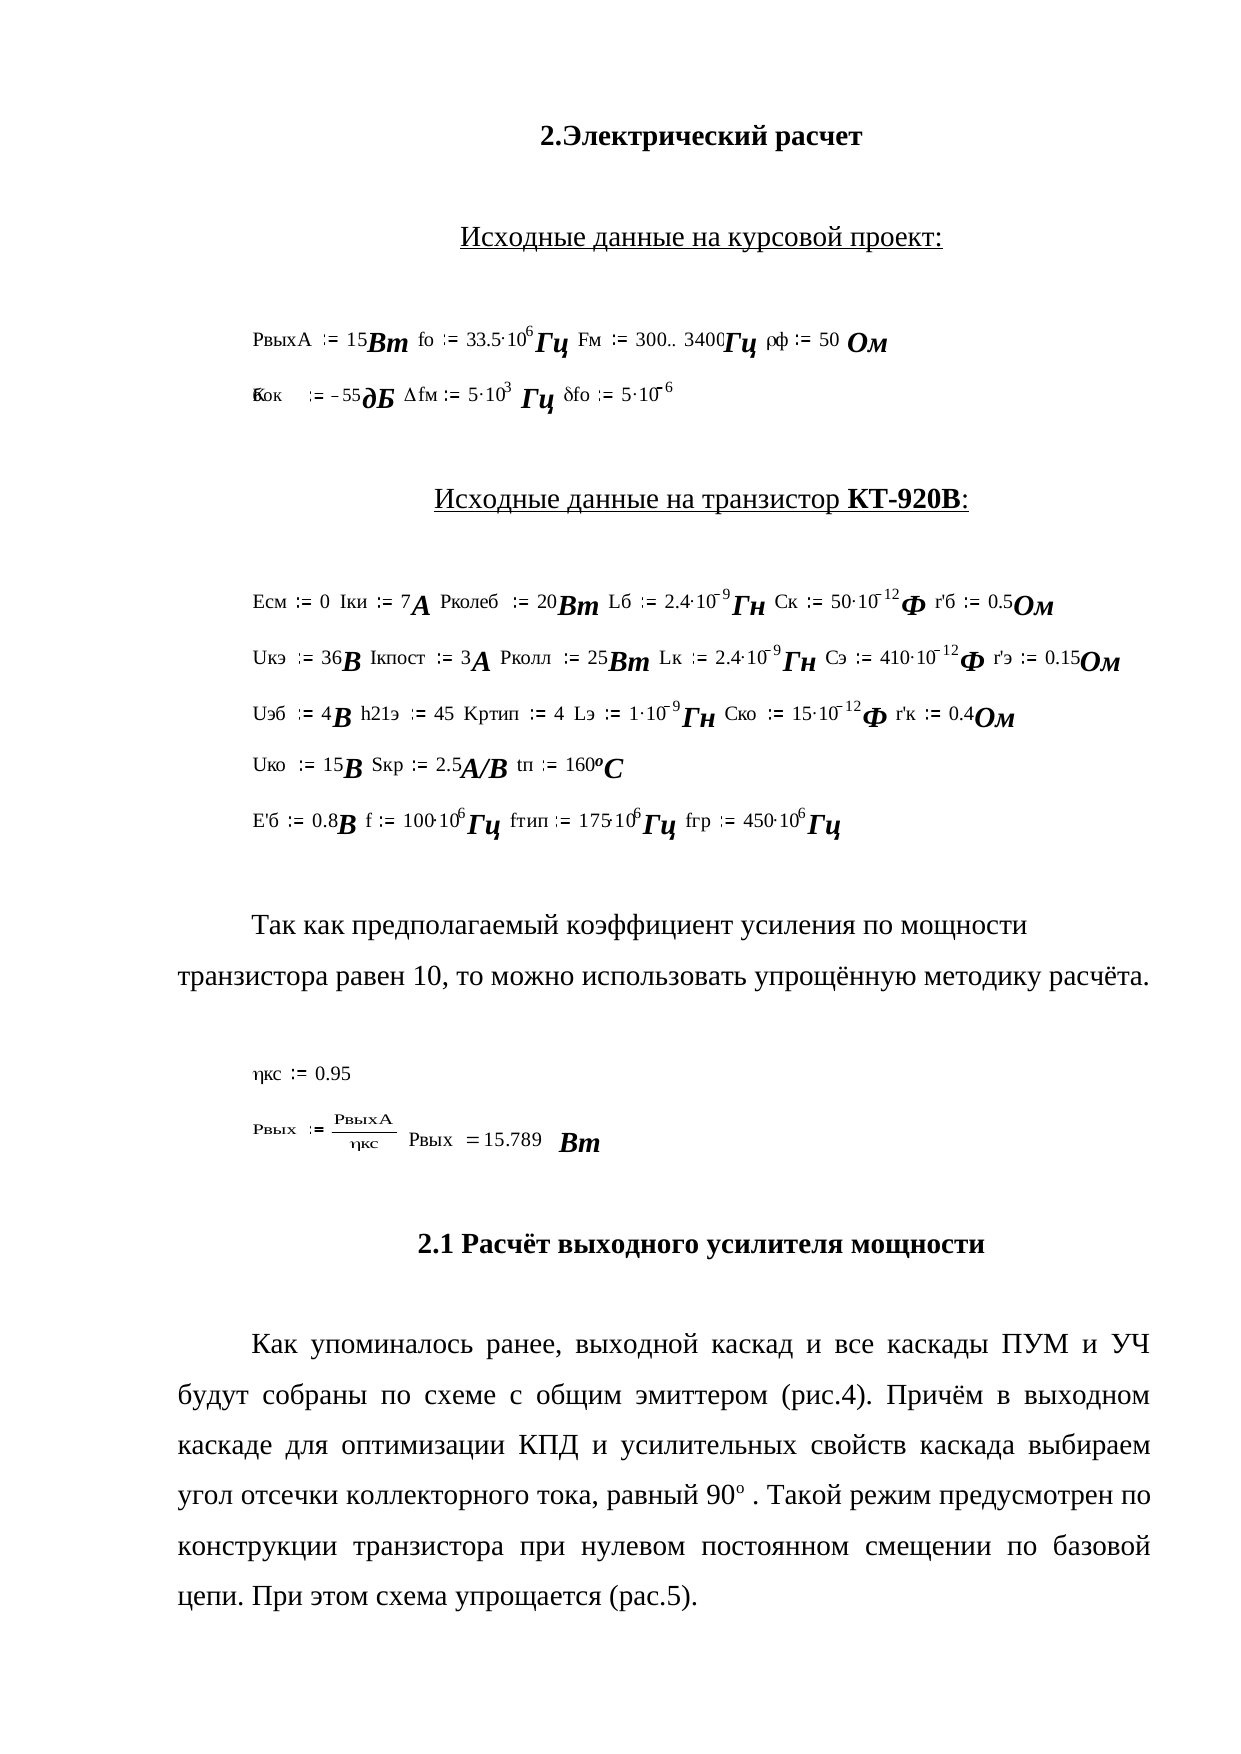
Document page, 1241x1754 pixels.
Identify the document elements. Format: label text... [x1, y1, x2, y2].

text А Вт Гн Ф Ом [177, 582, 1152, 621]
text В А/В оС [177, 750, 1152, 784]
text 2.1 Расчёт выходного усилителя мощности [177, 1226, 1152, 1259]
text Исходные данные на транзистор КТ-920В: [177, 482, 1152, 515]
text Как упоминалось ранее, выходной каскад и все каскады ПУМ и УЧ будут собраны по схеме с общим эмиттером (рис.4). Причём в выходном каскаде для оптимизации КПД и усилительных свойств каскада выбираем угол отсечки коллекторного тока, равный 90о . Такой режим предусмотрен по конструкции транзистора при нулевом постоянном смещении по базовой цепи. При этом схема упрощается (рас.5). [177, 1327, 1152, 1612]
subtitle 2.Электрический расчет [177, 118, 1152, 152]
text В А Вт Гн Ф Ом [177, 638, 1152, 677]
text Так как предполагаемый коэффициент усиления по мощности транзистора равен 10, то можно использовать упрощённую методику расчёта. [177, 907, 1152, 991]
text Исходные данные на курсовой проект: [177, 219, 1152, 252]
text В Гн Ф Ом [177, 694, 1152, 733]
text Вт [177, 1109, 1152, 1159]
text дБ Гц [177, 375, 1152, 414]
text Вт Гц Гц Ом [177, 319, 1152, 358]
text В Гц Гц Гц [177, 801, 1152, 840]
